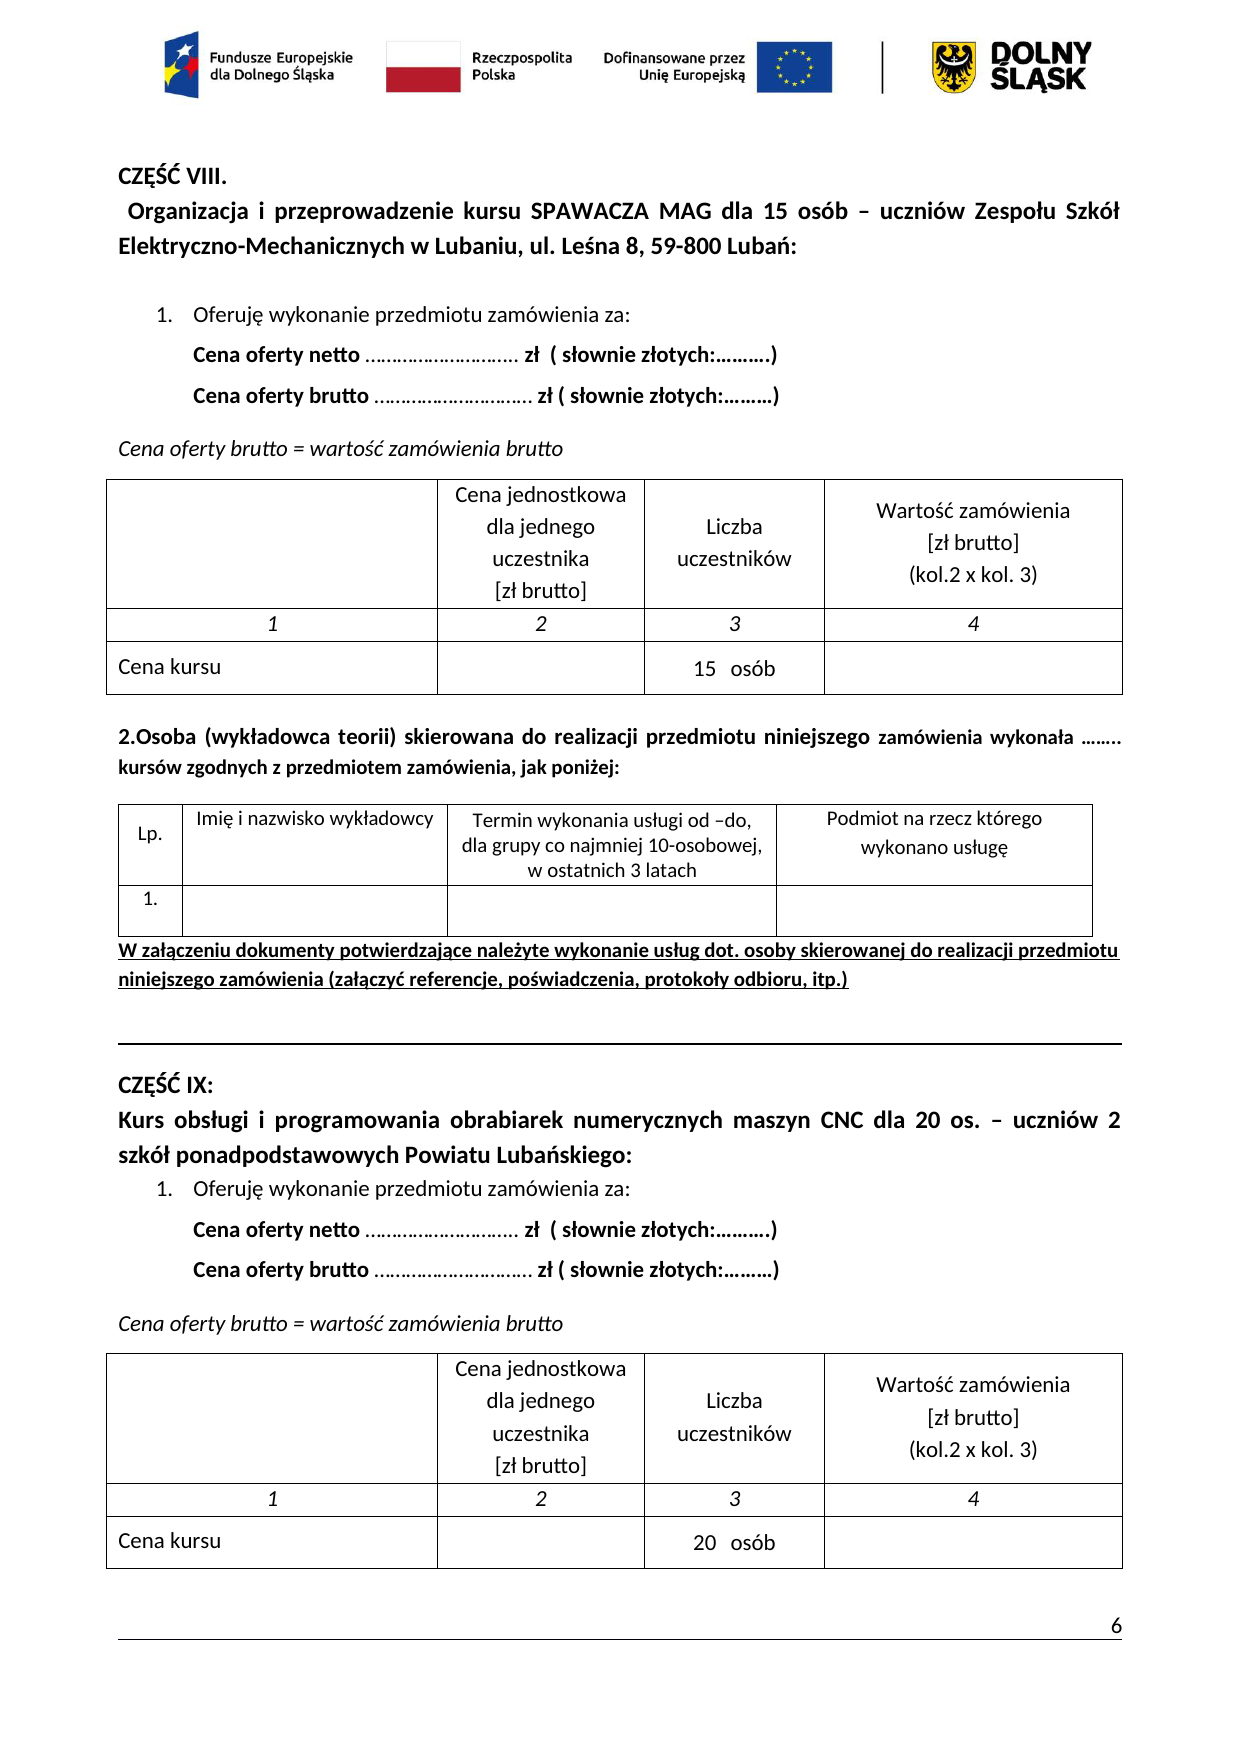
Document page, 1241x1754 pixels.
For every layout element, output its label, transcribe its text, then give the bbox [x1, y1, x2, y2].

table_cell 1 [107, 1484, 437, 1516]
table_header Liczba uczestników [645, 480, 824, 608]
table_header Wartość zamówienia [zł brutto] (kol.2 x kol. 3) [825, 480, 1122, 608]
list Oferuję wykonanie przedmiotu zamówienia za: [156, 300, 1122, 328]
table_header Lp. [119, 805, 182, 884]
list Cena oferty netto ……………………….. zł ( słownie złotych:……….) [193, 341, 1122, 369]
list Cena oferty brutto ………………………… zł ( słownie złotych:………) [193, 381, 1122, 409]
text Kurs obsługi i programowania obrabiarek numerycznych maszyn CNC dla 20 os. – uczniów 2 szkół ponadpodstawowych Powiatu Lubańskiego: [118, 1104, 1122, 1170]
table_cell [825, 642, 1122, 693]
table_cell [777, 886, 1092, 936]
table_header Cena jednostkowa dla jednego uczestnika [zł brutto] [438, 480, 644, 608]
table_cell [825, 1517, 1122, 1568]
table_cell 1. [119, 886, 182, 936]
list Cena oferty brutto ………………………… zł ( słownie złotych:………) [193, 1256, 1122, 1284]
text Cena oferty brutto = wartość zamówienia brutto [118, 1309, 1122, 1337]
table_cell Cena kursu [107, 1517, 437, 1568]
text Organizacja i przeprowadzenie kursu SPAWACZA MAG dla 15 osób – uczniów Zespołu Szkół Elektryczno-Mechanicznych w Lubaniu, ul. Leśna 8, 59-800 Lubań: [118, 195, 1122, 261]
text CZĘŚĆ VIII. [118, 160, 1122, 191]
table_cell 3 [645, 1484, 824, 1516]
text Cena oferty brutto = wartość zamówienia brutto [118, 434, 1122, 462]
list Cena oferty netto ……………………….. zł ( słownie złotych:……….) [193, 1215, 1122, 1243]
table_cell 2 [438, 609, 644, 641]
table_header Termin wykonania usługi od –do, dla grupy co najmniej 10-osobowej, w ostatnich 3 latach [448, 805, 776, 884]
table_cell [448, 886, 776, 936]
table_cell osób [645, 642, 824, 693]
table_cell 4 [825, 1484, 1122, 1516]
table_header [107, 480, 437, 608]
table_cell 1 [107, 609, 437, 641]
table_cell 3 [645, 609, 824, 641]
table_cell 2 [438, 1484, 644, 1516]
table_header Liczba uczestników [645, 1354, 824, 1483]
table_header Wartość zamówienia [zł brutto] (kol.2 x kol. 3) [825, 1354, 1122, 1483]
table_cell 4 [825, 609, 1122, 641]
table_cell [438, 642, 644, 693]
text 2.Osoba (wykładowca teorii) skierowana do realizacji przedmiotu niniejszego zamówienia wykonała …….. kursów zgodnych z przedmiotem zamówienia, jak poniżej: [118, 722, 1122, 780]
table_cell [183, 886, 447, 936]
table_cell [438, 1517, 644, 1568]
table_header Podmiot na rzecz którego wykonano usługę [777, 805, 1092, 884]
table_header Imię i nazwisko wykładowcy [183, 805, 447, 884]
table_header Cena jednostkowa dla jednego uczestnika [zł brutto] [438, 1354, 644, 1483]
table_header [107, 1354, 437, 1483]
list Oferuję wykonanie przedmiotu zamówienia za: [156, 1174, 1122, 1203]
table_cell osób [645, 1517, 824, 1568]
text W załączeniu dokumenty potwierdzające należyte wykonanie usług dot. osoby skierowanej do realizacji przedmiotu niniejszego zamówienia (załączyć referencje, poświadczenia, protokoły odbioru, itp.) [118, 937, 1122, 991]
table_cell Cena kursu [107, 642, 437, 693]
text CZĘŚĆ IX: [118, 1069, 1122, 1100]
